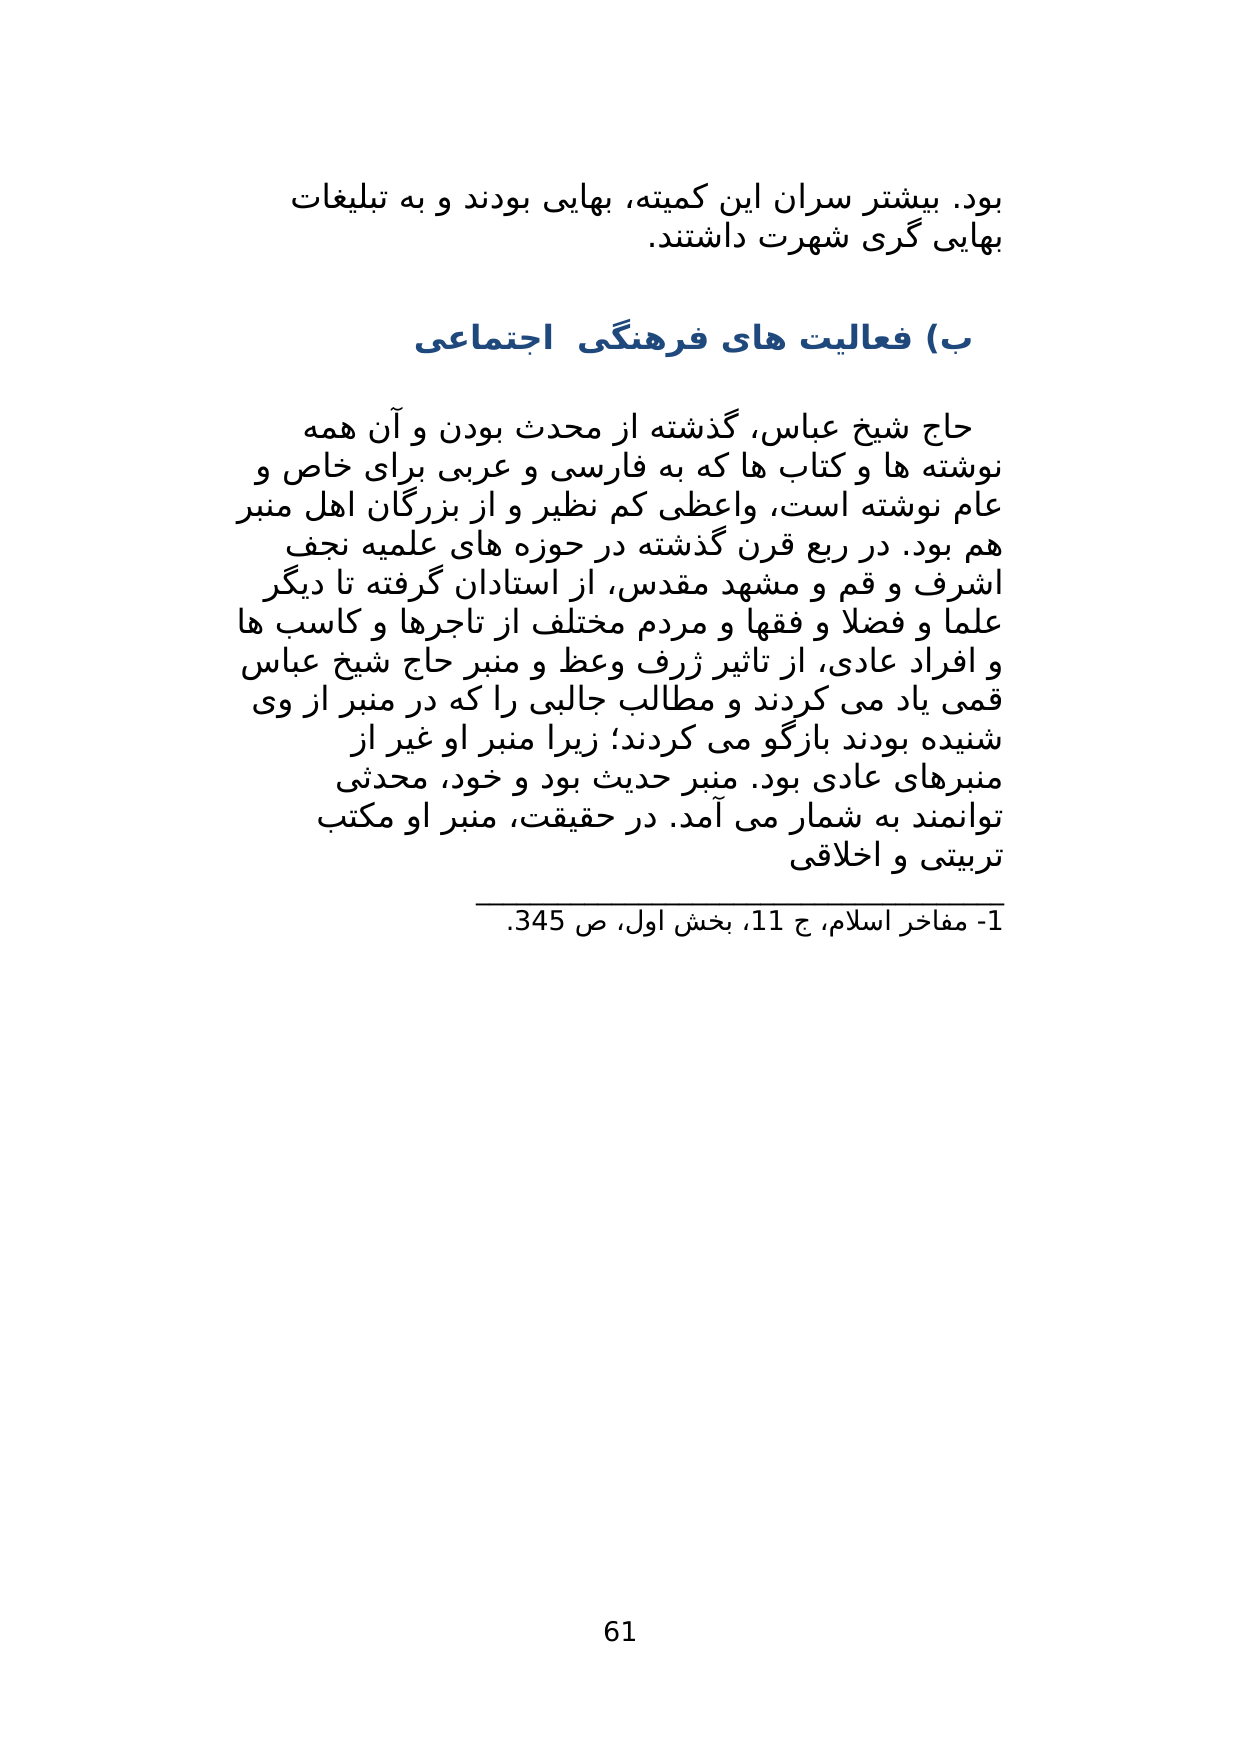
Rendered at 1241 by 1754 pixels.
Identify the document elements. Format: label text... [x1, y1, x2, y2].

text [236, 177, 1004, 255]
text 1- مفاخر اسلام، ج 11، بخش اول، ص 345. [236, 906, 1004, 937]
subtitle ب) فعالیت های فرهنگی اجتماعی [236, 318, 1004, 357]
text _______________________________________ [236, 874, 1004, 906]
text حاج شیخ عباس، گذشته از محدث بودن و آن همه نوشته ها و کتاب ها که به فارسی و عربی برای خاص و عام نوشته است، واعظی کم نظیر و از بزرگان اهل منبر هم بود. در ربع قرن گذشته در حوزه های علمیه نجف اشرف و قم و مشهد مقدس، از استادان گرفته تا دیگر علما و فضلا و فقها و مردم مختلف از تاجرها و کاسب ها و افراد عادی، از تاثیر ژرف وعظ و منبر حاج شیخ عباس قمی یاد می کردند و مطالب جالبی را که در منبر از وی شنیده بودند بازگو می کردند؛ زیرا منبر او غیر از منبرهای عادی بود. منبر حدیث بود و خود، محدثی توانمند به شمار می آمد. در حقیقت، منبر او مکتب تربیتی و اخلاقی [236, 408, 1004, 874]
